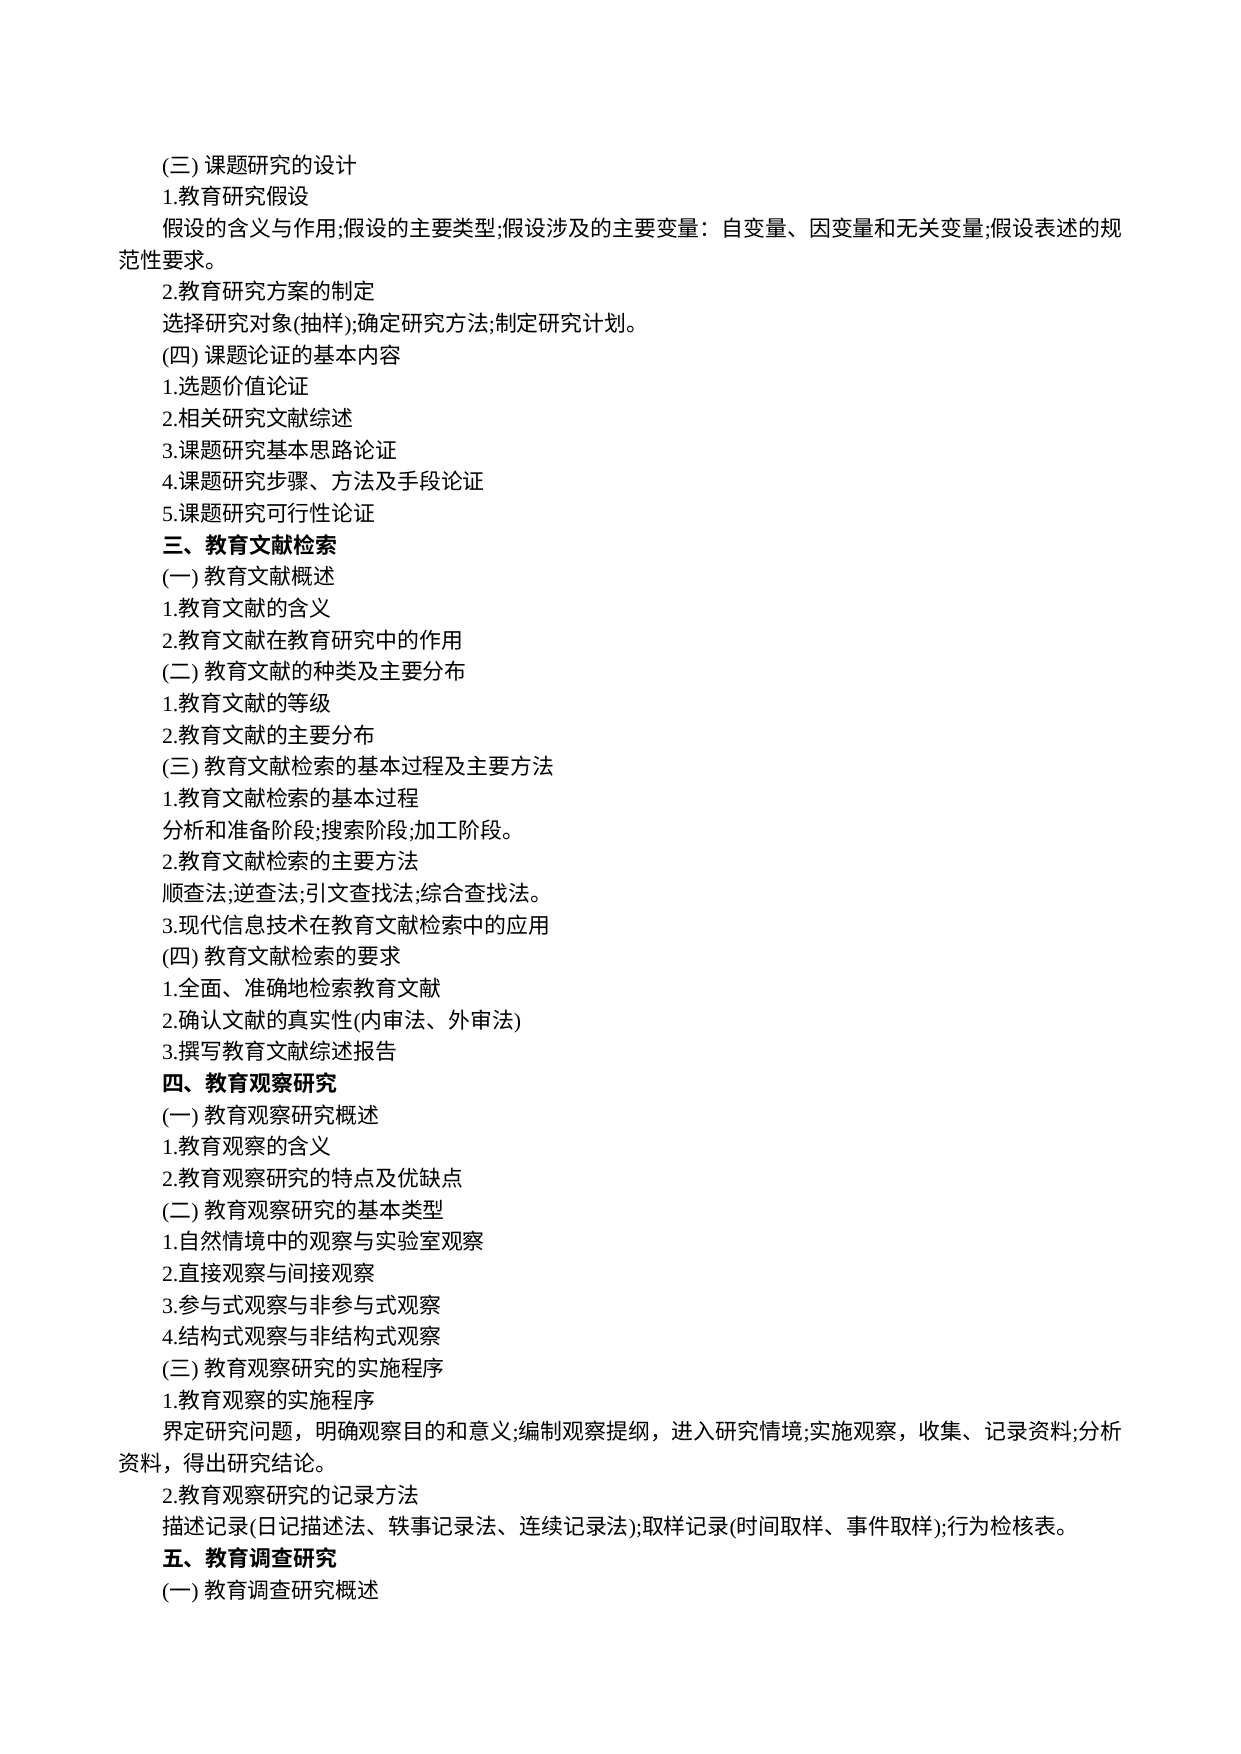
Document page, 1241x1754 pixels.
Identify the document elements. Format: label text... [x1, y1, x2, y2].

text 1.教育观察的实施程序 [118, 1383, 1122, 1414]
text (二) 教育文献的种类及主要分布 [118, 654, 1122, 686]
text 1.教育研究假设 [118, 179, 1122, 211]
text 2.教育观察研究的特点及优缺点 [118, 1161, 1122, 1193]
text 3.撰写教育文献综述报告 [118, 1034, 1122, 1066]
text 4.结构式观察与非结构式观察 [118, 1319, 1122, 1351]
text 2.教育观察研究的记录方法 [118, 1478, 1122, 1509]
text 2.确认文献的真实性(内审法、外审法) [118, 1003, 1122, 1034]
text 4.课题研究步骤、方法及手段论证 [118, 464, 1122, 496]
text 1.教育文献的含义 [118, 591, 1122, 623]
text 1.教育观察的含义 [118, 1129, 1122, 1161]
text 三、教育文献检索 [118, 528, 1122, 559]
text 1.教育文献检索的基本过程 [118, 781, 1122, 813]
text 3.课题研究基本思路论证 [118, 433, 1122, 464]
text 四、教育观察研究 [118, 1066, 1122, 1098]
text 1.全面、准确地检索教育文献 [118, 971, 1122, 1003]
text 描述记录(日记描述法、轶事记录法、连续记录法);取样记录(时间取样、事件取样);行为检核表。 [118, 1509, 1122, 1541]
text 顺查法;逆查法;引文查找法;综合查找法。 [118, 876, 1122, 908]
text (二) 教育观察研究的基本类型 [118, 1193, 1122, 1224]
text 1.教育文献的等级 [118, 686, 1122, 718]
text (一) 教育文献概述 [118, 559, 1122, 591]
text (四) 教育文献检索的要求 [118, 939, 1122, 971]
text 5.课题研究可行性论证 [118, 496, 1122, 528]
text 2.相关研究文献综述 [118, 401, 1122, 433]
text 假设的含义与作用;假设的主要类型;假设涉及的主要变量：自变量、因变量和无关变量;假设表述的规范性要求。 [118, 211, 1122, 274]
text 2.教育文献检索的主要方法 [118, 844, 1122, 876]
text 2.教育文献的主要分布 [118, 718, 1122, 749]
text (三) 课题研究的设计 [118, 148, 1122, 179]
text 3.参与式观察与非参与式观察 [118, 1288, 1122, 1319]
text 2.教育文献在教育研究中的作用 [118, 623, 1122, 654]
text (一) 教育调查研究概述 [118, 1573, 1122, 1604]
text 界定研究问题，明确观察目的和意义;编制观察提纲，进入研究情境;实施观察，收集、记录资料;分析资料，得出研究结论。 [118, 1414, 1122, 1478]
text 2.教育研究方案的制定 [118, 274, 1122, 306]
text 3.现代信息技术在教育文献检索中的应用 [118, 908, 1122, 939]
text 选择研究对象(抽样);确定研究方法;制定研究计划。 [118, 306, 1122, 338]
text (四) 课题论证的基本内容 [118, 338, 1122, 369]
text (一) 教育观察研究概述 [118, 1098, 1122, 1129]
text 2.直接观察与间接观察 [118, 1256, 1122, 1288]
text (三) 教育文献检索的基本过程及主要方法 [118, 749, 1122, 781]
text 分析和准备阶段;搜索阶段;加工阶段。 [118, 813, 1122, 844]
text 1.选题价值论证 [118, 369, 1122, 401]
text (三) 教育观察研究的实施程序 [118, 1351, 1122, 1383]
text 1.自然情境中的观察与实验室观察 [118, 1224, 1122, 1256]
text 五、教育调查研究 [118, 1541, 1122, 1573]
